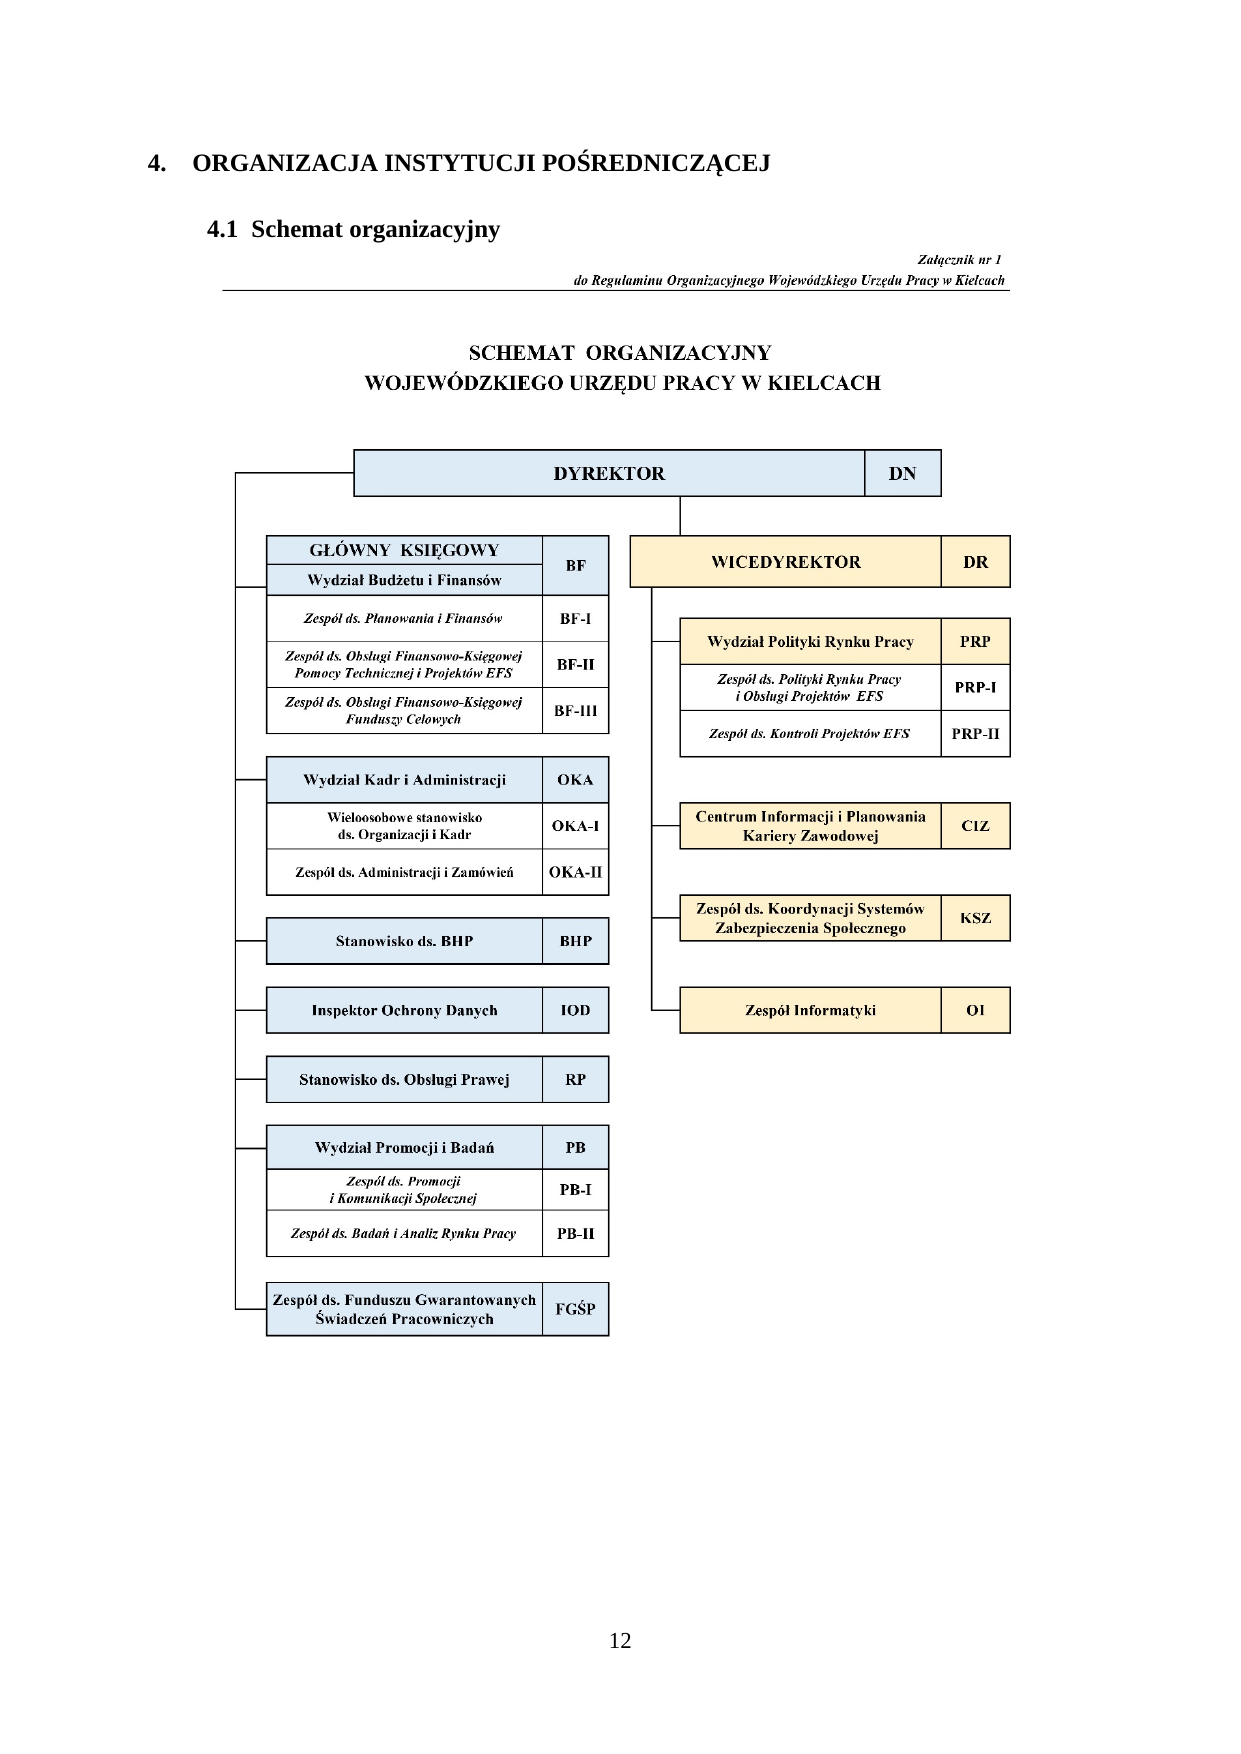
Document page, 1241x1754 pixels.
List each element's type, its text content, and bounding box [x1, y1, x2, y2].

subtitle Schemat organizacyjny [207, 214, 1092, 242]
picture [147, 246, 1093, 1360]
subtitle ORGANIZACJA INSTYTUCJI POŚREDNICZĄCEJ [148, 148, 1092, 176]
